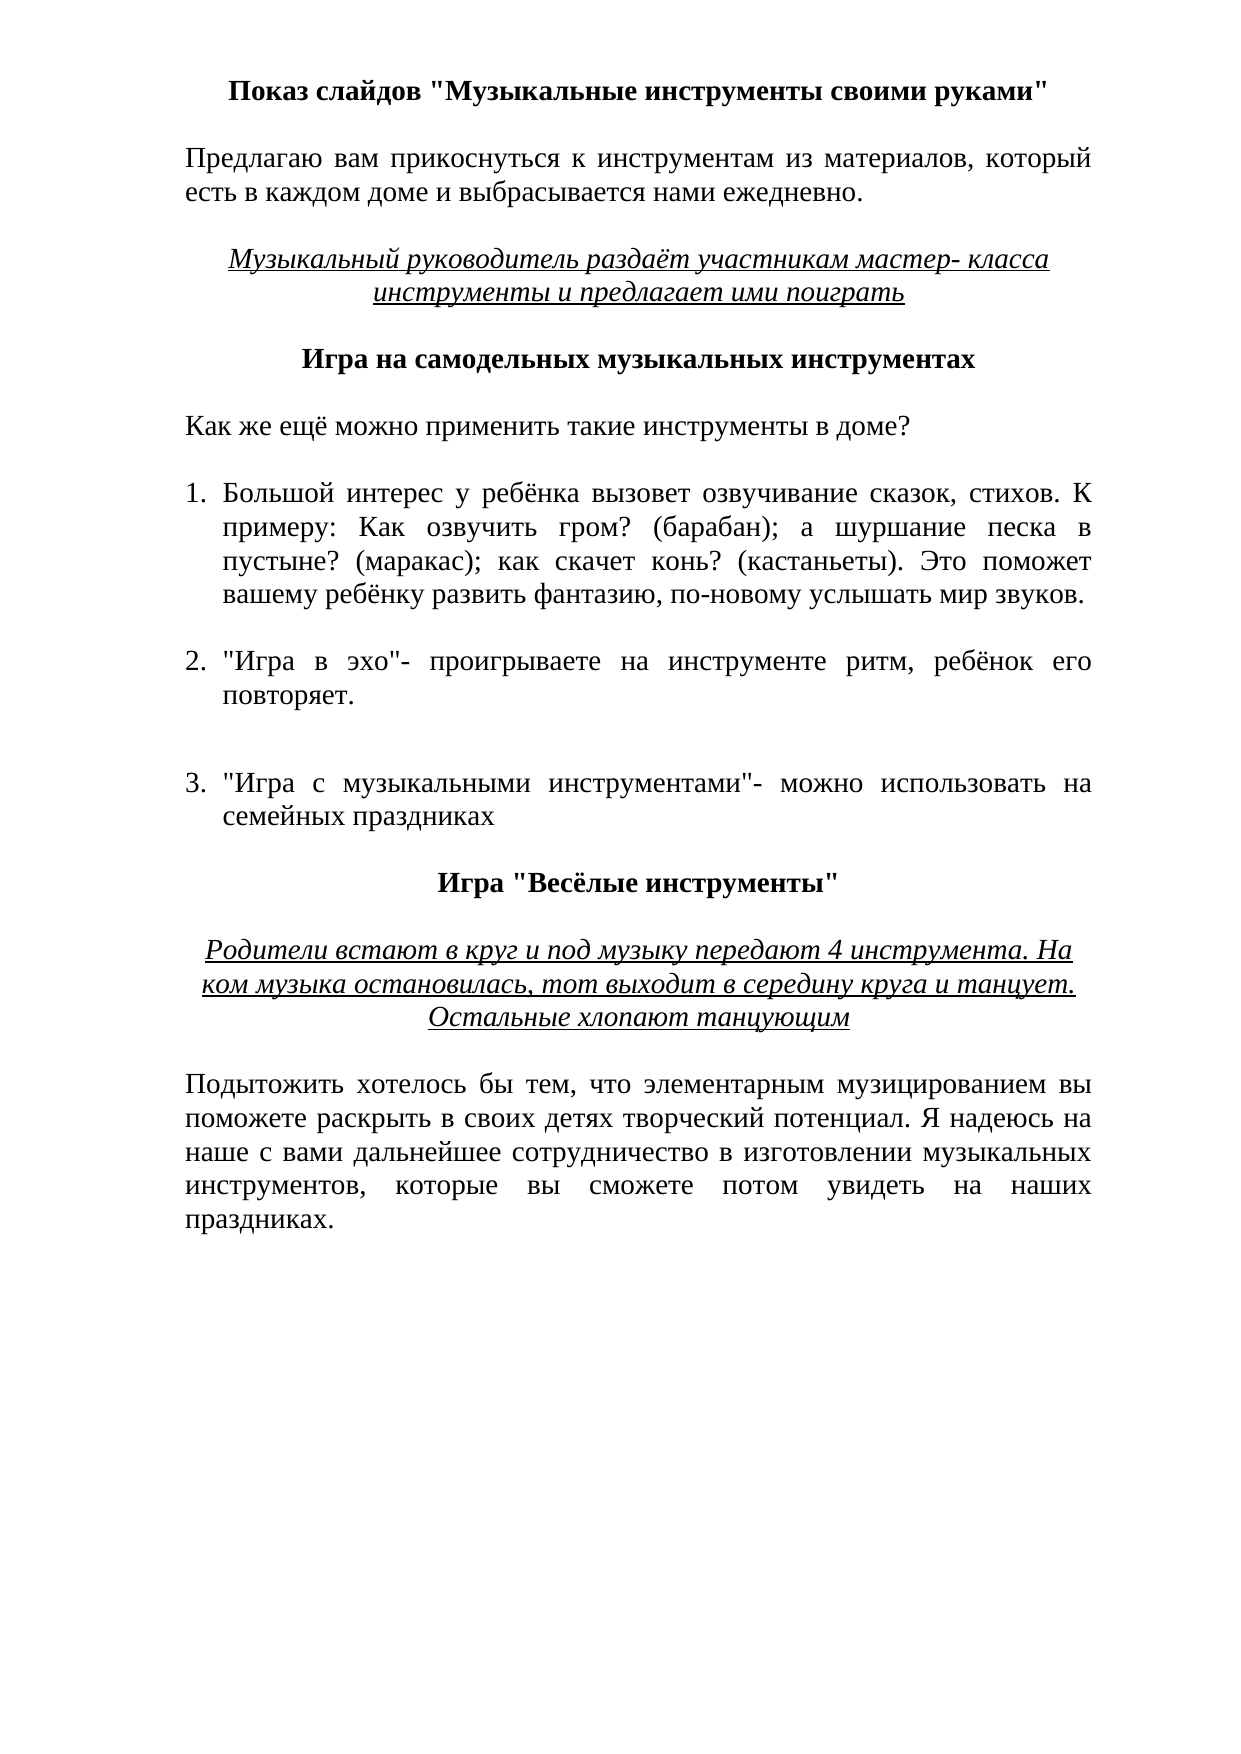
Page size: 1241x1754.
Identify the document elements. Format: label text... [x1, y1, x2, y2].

list "Игра с музыкальными инструментами"- можно использовать на семейных праздниках [185, 765, 1092, 832]
text Как же ещё можно применить такие инструменты в доме? [185, 408, 1092, 442]
text Музыкальный руководитель раздаёт участникам мастер- класса инструменты и предлагает ими поиграть [185, 241, 1092, 308]
text Родители встают в круг и под музыку передают 4 инструмента. На ком музыка остановилась, тот выходит в середину круга и танцует. Остальные хлопают танцующим [185, 932, 1092, 1033]
text Подытожить хотелось бы тем, что элементарным музицированием вы поможете раскрыть в своих детях творческий потенциал. Я надеюсь на наше с вами дальнейшее сотрудничество в изготовлении музыкальных инструментов, которые вы сможете потом увидеть на наших праздниках. [185, 1067, 1092, 1234]
text Игра на самодельных музыкальных инструментах [185, 341, 1092, 375]
list "Игра в эхо"- проигрываете на инструменте ритм, ребёнок его повторяет. [185, 643, 1092, 710]
text Предлагаю вам прикоснуться к инструментам из материалов, который есть в каждом доме и выбрасывается нами ежедневно. [185, 140, 1092, 207]
text Показ слайдов "Музыкальные инструменты своими руками" [185, 73, 1092, 107]
text Игра "Весёлые инструменты" [185, 865, 1092, 899]
list Большой интерес у ребёнка вызовет озвучивание сказок, стихов. К примеру: Как озвучить гром? (барабан); а шуршание песка в пустыне? (маракас); как скачет конь? (кастаньеты). Это поможет вашему ребёнку развить фантазию, по-новому услышать мир звуков. [185, 476, 1092, 610]
